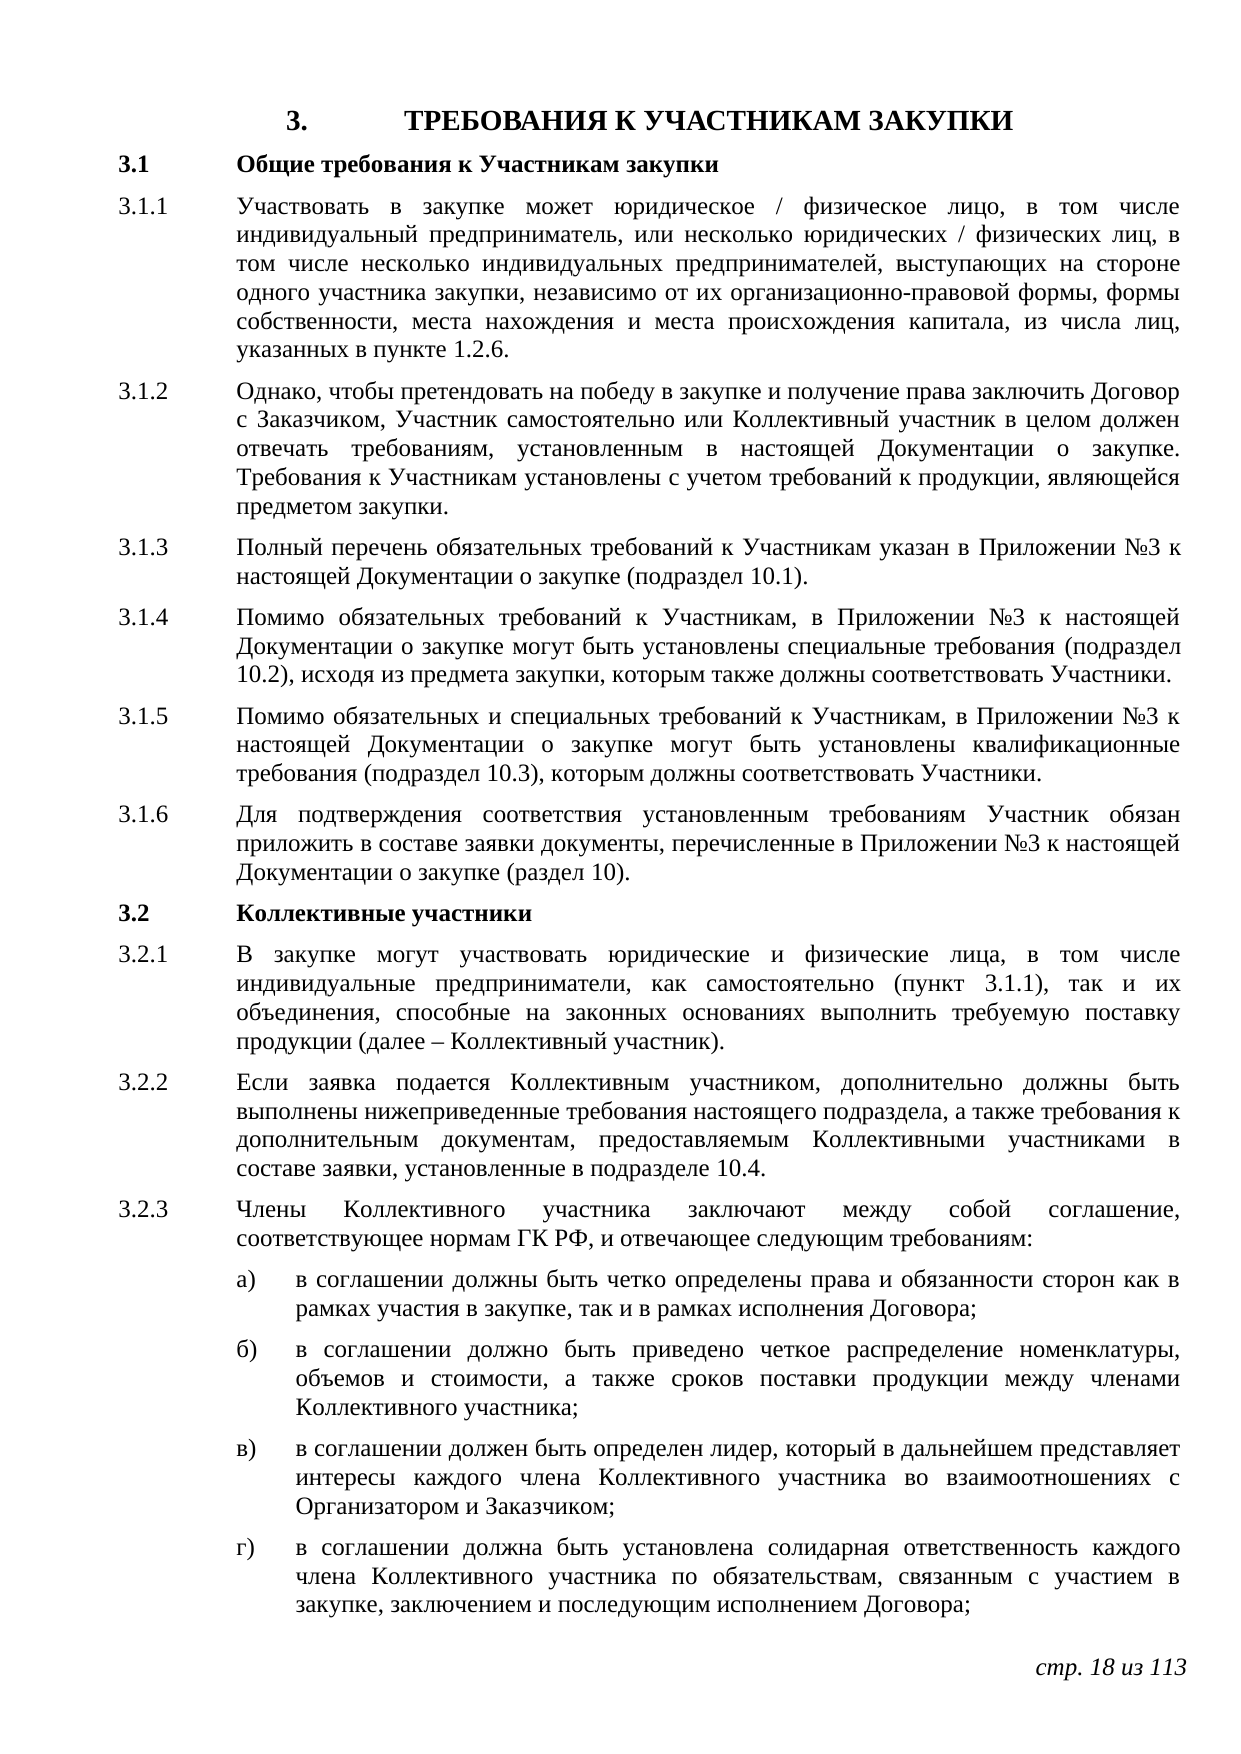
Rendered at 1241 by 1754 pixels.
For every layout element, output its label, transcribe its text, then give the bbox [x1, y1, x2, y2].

text Для подтверждения соответствия установленным требованиям Участник обязан приложить в составе заявки документы, перечисленные в Приложении №3 к настоящей Документации о закупке (раздел 10). [118, 799, 1181, 886]
text в соглашении должен быть определен лидер, который в дальнейшем представляет интересы каждого члена Коллективного участника во взаимоотношениях с Организатором и Заказчиком; [236, 1433, 1181, 1519]
subtitle Общие требования к Участникам закупки [118, 149, 1181, 178]
subtitle Коллективные участники [118, 898, 1181, 927]
text в соглашении должны быть четко определены права и обязанности сторон как в рамках участия в закупке, так и в рамках исполнения Договора; [236, 1264, 1181, 1322]
text Если заявка подается Коллективным участником, дополнительно должны быть выполнены нижеприведенные требования настоящего подраздела, а также требования к дополнительным документам, предоставляемым Коллективными участниками в составе заявки, установленные в подразделе 10.4. [118, 1067, 1181, 1182]
text в соглашении должна быть установлена солидарная ответственность каждого члена Коллективного участника по обязательствам, связанным с участием в закупке, заключением и последующим исполнением Договора; [236, 1532, 1181, 1618]
text в соглашении должно быть приведено четкое распределение номенклатуры, объемов и стоимости, а также сроков поставки продукции между членами Коллективного участника; [236, 1334, 1181, 1421]
text Однако, чтобы претендовать на победу в закупке и получение права заключить Договор с Заказчиком, Участник самостоятельно или Коллективный участник в целом должен отвечать требованиям, установленным в настоящей Документации о закупке. Требования к Участникам установлены с учетом требований к продукции, являющейся предметом закупки. [118, 376, 1181, 519]
text Члены Коллективного участника заключают между собой соглашение, соответствующее нормам ГК РФ, и отвечающее следующим требованиям: [118, 1194, 1181, 1252]
text Участвовать в закупке может юридическое / физическое лицо, в том числе индивидуальный предприниматель, или несколько юридических / физических лиц, в том числе несколько индивидуальных предпринимателей, выступающих на стороне одного участника закупки, независимо от их организационно-правовой формы, формы собственности, места нахождения и места происхождения капитала, из числа лиц, указанных в пункте 1.2.6. [118, 191, 1181, 363]
text Полный перечень обязательных требований к Участникам указан в Приложении №3 к настоящей Документации о закупке (подраздел 10.1). [118, 532, 1181, 589]
text Помимо обязательных требований к Участникам, в Приложении №3 к настоящей Документации о закупке могут быть установлены специальные требования (подраздел 10.2), исходя из предмета закупки, которым также должны соответствовать Участники. [118, 602, 1181, 688]
subtitle ТРЕБОВАНИЯ К УЧАСТНИКАМ ЗАКУПКИ [118, 103, 1181, 137]
text В закупке могут участвовать юридические и физические лица, в том числе индивидуальные предприниматели, как самостоятельно (пункт 3.1.1), так и их объединения, способные на законных основаниях выполнить требуемую поставку продукции (далее – Коллективный участник). [118, 939, 1181, 1054]
text Помимо обязательных и специальных требований к Участникам, в Приложении №3 к настоящей Документации о закупке могут быть установлены квалификационные требования (подраздел 10.3), которым должны соответствовать Участники. [118, 701, 1181, 787]
